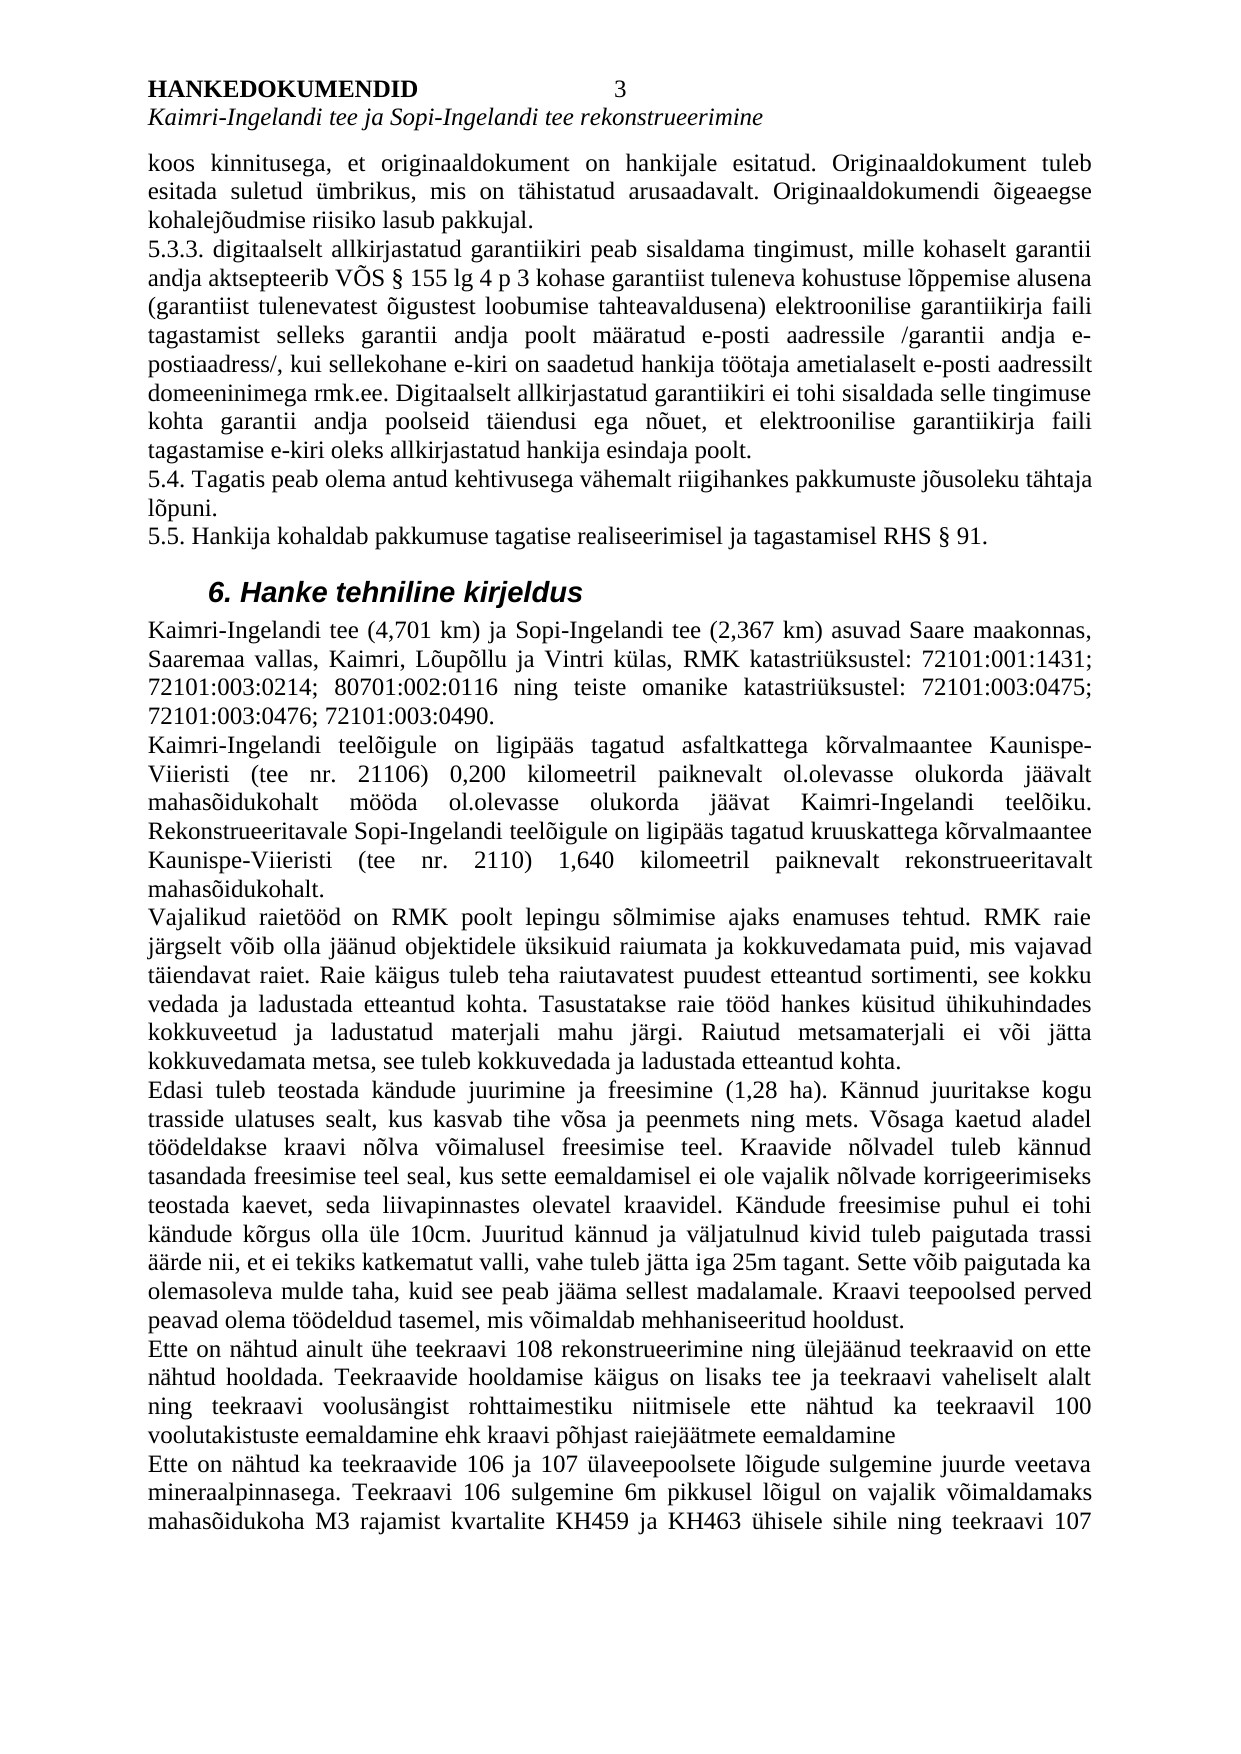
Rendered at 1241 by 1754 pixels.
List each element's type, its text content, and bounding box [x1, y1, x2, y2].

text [148, 148, 1093, 234]
text Kaimri-Ingelandi tee (4,701 km) ja Sopi-Ingelandi tee (2,367 km) asuvad Saare maakonnas, Saaremaa vallas, Kaimri, Lõupõllu ja Vintri külas, RMK katastriüksustel: 72101:001:1431; 72101:003:0214; 80701:002:0116 ning teiste omanike katastriüksustel: 72101:003:0475; 72101:003:0476; 72101:003:0490. [148, 615, 1093, 730]
text Ette on nähtud ainult ühe teekraavi 108 rekonstrueerimine ning ülejäänud teekraavid on ette nähtud hooldada. Teekraavide hooldamise käigus on lisaks tee ja teekraavi vaheliselt alalt ning teekraavi voolusängist rohttaimestiku niitmisele ette nähtud ka teekraavil 100 voolutakistuste eemaldamine ehk kraavi põhjast raiejäätmete eemaldamine [148, 1334, 1093, 1449]
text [148, 1449, 1093, 1535]
text Vajalikud raietööd on RMK poolt lepingu sõlmimise ajaks enamuses tehtud. RMK raie järgselt võib olla jäänud objektidele üksikuid raiumata ja kokkuvedamata puid, mis vajavad täiendavat raiet. Raie käigus tuleb teha raiutavatest puudest etteantud sortimenti, see kokku vedada ja ladustada etteantud kohta. Tasustatakse raie tööd hankes küsitud ühikuhindades kokkuveetud ja ladustatud materjali mahu järgi. Raiutud metsamaterjali ei või jätta kokkuvedamata metsa, see tuleb kokkuvedada ja ladustada etteantud kohta. [148, 902, 1093, 1075]
text 5.3.3. digitaalselt allkirjastatud garantiikiri peab sisaldama tingimust, mille kohaselt garantii andja aktsepteerib VÕS § 155 lg 4 p 3 kohase garantiist tuleneva kohustuse lõppemise alusena (garantiist tulenevatest õigustest loobumise tahteavaldusena) elektroonilise garantiikirja faili tagastamist selleks garantii andja poolt määratud e-posti aadressile /garantii andja e-postiaadress/, kui sellekohane e-kiri on saadetud hankija töötaja ametialaselt e-posti aadressilt domeeninimega rmk.ee. Digitaalselt allkirjastatud garantiikiri ei tohi sisaldada selle tingimuse kohta garantii andja poolseid täiendusi ega nõuet, et elektroonilise garantiikirja faili tagastamise e-kiri oleks allkirjastatud hankija esindaja poolt. [148, 234, 1093, 464]
subtitle 6. Hanke tehniline kirjeldus [208, 575, 1093, 609]
text Kaimri-Ingelandi teelõigule on ligipääs tagatud asfaltkattega kõrvalmaantee Kaunispe-Viieristi (tee nr. 21106) 0,200 kilomeetril paiknevalt ol.olevasse olukorda jäävalt mahasõidukohalt mööda ol.olevasse olukorda jäävat Kaimri-Ingelandi teelõiku. Rekonstrueeritavale Sopi-Ingelandi teelõigule on ligipääs tagatud kruuskattega kõrvalmaantee Kaunispe-Viieristi (tee nr. 2110) 1,640 kilomeetril paiknevalt rekonstrueeritavalt mahasõidukohalt. [148, 730, 1093, 902]
text 5.4. Tagatis peab olema antud kehtivusega vähemalt riigihankes pakkumuste jõusoleku tähtaja lõpuni. [148, 464, 1093, 521]
text Edasi tuleb teostada kändude juurimine ja freesimine (1,28 ha). Kännud juuritakse kogu trasside ulatuses sealt, kus kasvab tihe võsa ja peenmets ning mets. Võsaga kaetud aladel töödeldakse kraavi nõlva võimalusel freesimise teel. Kraavide nõlvadel tuleb kännud tasandada freesimise teel seal, kus sette eemaldamisel ei ole vajalik nõlvade korrigeerimiseks teostada kaevet, seda liivapinnastes olevatel kraavidel. Kändude freesimise puhul ei tohi kändude kõrgus olla üle 10cm. Juuritud kännud ja väljatulnud kivid tuleb paigutada trassi äärde nii, et ei tekiks katkematut valli, vahe tuleb jätta iga 25m tagant. Sette võib paigutada ka olemasoleva mulde taha, kuid see peab jääma sellest madalamale. Kraavi teepoolsed perved peavad olema töödeldud tasemel, mis võimaldab mehhaniseeritud hooldust. [148, 1075, 1093, 1334]
text 5.5. Hankija kohaldab pakkumuse tagatise realiseerimisel ja tagastamisel RHS § 91. [148, 521, 1093, 550]
